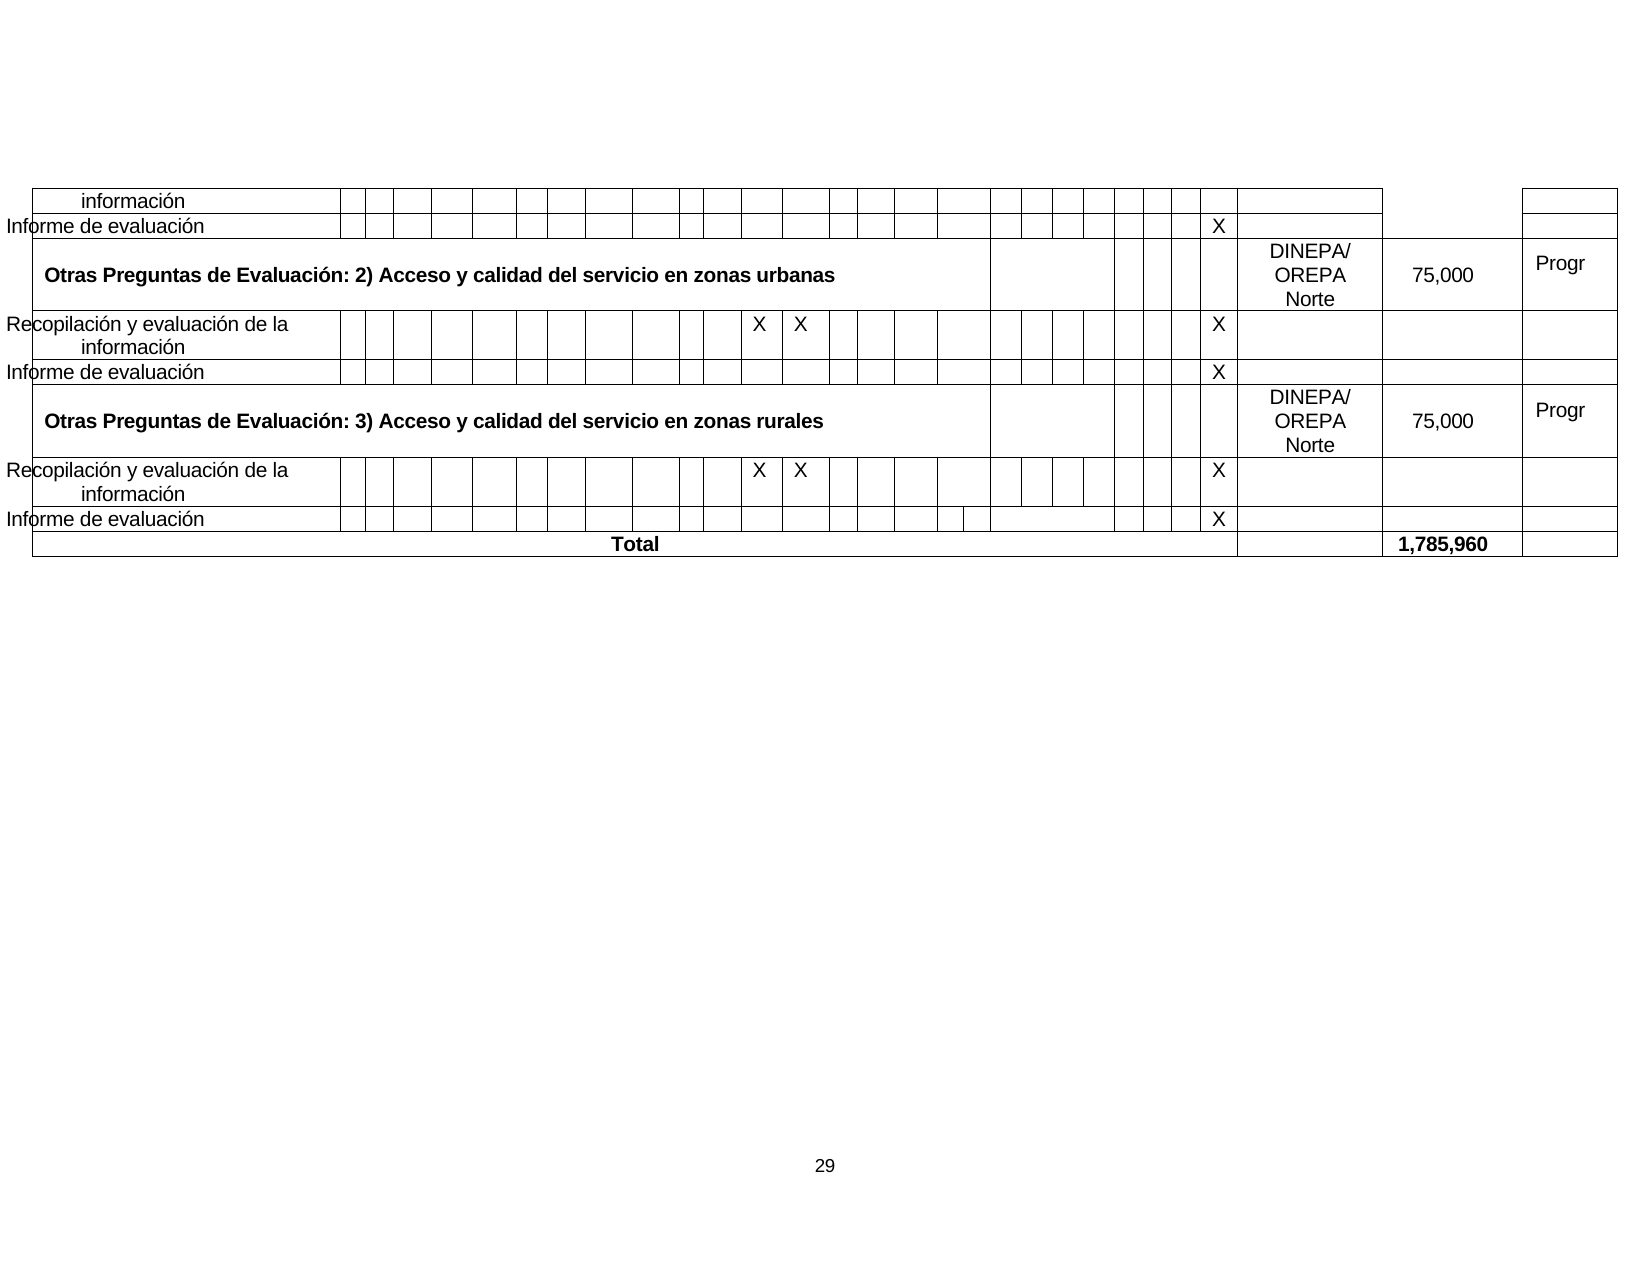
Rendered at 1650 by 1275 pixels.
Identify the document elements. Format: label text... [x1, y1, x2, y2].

table_cell [1022, 311, 1052, 359]
table_cell [1172, 507, 1200, 531]
table_cell [1115, 189, 1143, 212]
table_cell [680, 458, 703, 506]
table_cell [704, 214, 741, 237]
table_cell [517, 360, 547, 384]
table_cell [830, 360, 857, 384]
table_cell [548, 458, 585, 506]
table_cell [1201, 385, 1237, 457]
table_cell [1022, 458, 1052, 506]
table_cell [548, 360, 585, 384]
table_cell [548, 189, 585, 212]
table_cell [1383, 311, 1522, 359]
table_cell [1523, 507, 1617, 531]
table_cell [586, 189, 632, 212]
table_cell [366, 360, 393, 384]
table_cell [991, 360, 1021, 384]
table_cell [633, 311, 679, 359]
table_cell [704, 507, 741, 531]
table_cell [341, 458, 365, 506]
table_cell [895, 507, 937, 531]
table_cell [586, 458, 632, 506]
table_cell [394, 189, 431, 212]
table_cell [991, 311, 1021, 359]
table_cell [1172, 385, 1200, 457]
table_cell [1172, 239, 1200, 310]
table_cell [473, 360, 516, 384]
table_cell [1053, 458, 1083, 506]
table_cell [1238, 360, 1382, 384]
table_cell [858, 311, 894, 359]
table_cell [830, 311, 857, 359]
table_cell [830, 189, 857, 212]
table_cell [548, 311, 585, 359]
table_cell X [783, 189, 829, 212]
table_cell X [742, 458, 782, 506]
table_cell [1115, 239, 1143, 310]
table_cell [783, 360, 829, 384]
table_cell [895, 214, 937, 237]
table_cell [394, 360, 431, 384]
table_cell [33, 189, 340, 212]
table_cell [1022, 189, 1052, 212]
table_cell [1144, 458, 1171, 506]
table_cell [938, 189, 990, 212]
table_cell [341, 360, 365, 384]
table_cell [1084, 311, 1114, 359]
table_cell [473, 189, 516, 212]
table_cell [1238, 311, 1382, 359]
table_cell Informe de evaluación [33, 507, 340, 531]
table_cell [938, 507, 963, 531]
table_cell [895, 189, 937, 212]
table_cell [783, 214, 829, 237]
table_cell [1172, 360, 1200, 384]
table_cell [1053, 214, 1083, 237]
table_cell DINEPA/ OREPA Norte [1238, 239, 1382, 310]
table_cell [394, 507, 431, 531]
table_cell [1084, 360, 1114, 384]
table_cell [1172, 458, 1200, 506]
table_cell Recopilación y evaluación de la información [33, 311, 340, 359]
table_cell [1383, 507, 1522, 531]
table_cell [586, 507, 632, 531]
table_cell [830, 458, 857, 506]
table_cell [1144, 507, 1171, 531]
table_cell Programa [1523, 239, 1617, 310]
table_cell [366, 507, 393, 531]
table_cell X [1201, 189, 1237, 212]
table_cell [938, 458, 990, 506]
table_cell [366, 214, 393, 237]
table_cell [1523, 532, 1617, 556]
table_cell [1115, 507, 1143, 531]
table_cell [680, 507, 703, 531]
table_cell [1053, 311, 1083, 359]
table_cell 75,000 [1383, 239, 1522, 310]
table_cell [991, 214, 1021, 237]
table_cell [991, 189, 1021, 212]
table_cell [1115, 360, 1143, 384]
table_cell [830, 214, 857, 237]
table_cell [1523, 360, 1617, 384]
table_cell X [742, 311, 782, 359]
table_cell Recopilación y evaluación de la información [33, 458, 340, 506]
table_cell [858, 214, 894, 237]
table_cell [432, 360, 472, 384]
table_cell [938, 360, 990, 384]
table_cell [1523, 214, 1617, 237]
table_cell [1144, 385, 1171, 457]
table_cell [1238, 189, 1382, 212]
table_cell [964, 507, 990, 531]
table_cell [991, 385, 1114, 457]
table_cell X [1201, 360, 1237, 384]
table_cell [517, 458, 547, 506]
table_cell [1084, 189, 1114, 212]
table_cell 75,000 [1383, 385, 1522, 457]
table_cell [858, 360, 894, 384]
table_cell [548, 214, 585, 237]
table_cell X [1201, 458, 1237, 506]
table_cell [432, 214, 472, 237]
table_cell [1022, 360, 1052, 384]
table_cell [742, 360, 782, 384]
table_cell [1115, 385, 1143, 457]
table_cell [858, 507, 894, 531]
table_cell [633, 214, 679, 237]
table_cell [1523, 311, 1617, 359]
table_cell [1144, 360, 1171, 384]
table_cell [783, 507, 829, 531]
table_cell X [1201, 311, 1237, 359]
table_cell [1238, 507, 1382, 531]
table_cell [432, 458, 472, 506]
table_cell [895, 458, 937, 506]
table_cell [341, 311, 365, 359]
table_cell [394, 311, 431, 359]
table_cell [341, 507, 365, 531]
table_cell [1115, 311, 1143, 359]
table_cell [517, 214, 547, 237]
table_cell [704, 189, 741, 212]
table_cell X [783, 458, 829, 506]
table_cell [1238, 214, 1382, 237]
table_cell 1,785,960 [1383, 532, 1522, 556]
table_cell [1144, 311, 1171, 359]
table_cell [432, 507, 472, 531]
table_cell [704, 311, 741, 359]
table_cell [680, 189, 703, 212]
table_cell [1172, 311, 1200, 359]
table_cell Programa [1523, 385, 1617, 457]
table_cell [1523, 189, 1617, 212]
table_cell [742, 214, 782, 237]
table_cell [394, 214, 431, 237]
table_cell [1053, 189, 1083, 212]
table_cell [633, 360, 679, 384]
table_cell [830, 507, 857, 531]
table_cell [366, 189, 393, 212]
table_cell [895, 311, 937, 359]
table_cell [1172, 214, 1200, 237]
table_cell [1201, 239, 1237, 310]
table_cell [548, 507, 585, 531]
table_cell [633, 458, 679, 506]
table_cell [633, 507, 679, 531]
table_cell [1523, 458, 1617, 506]
table_cell [366, 311, 393, 359]
table_cell [938, 311, 990, 359]
table_cell Total [33, 532, 1237, 556]
table_cell [473, 458, 516, 506]
table_cell [680, 311, 703, 359]
table_cell [1383, 360, 1522, 384]
table_cell [1144, 239, 1171, 310]
table_cell [586, 311, 632, 359]
table_cell [586, 360, 632, 384]
table_cell Otras Preguntas de Evaluación: 3) Acceso y calidad del servicio en zonas rurales [33, 385, 990, 457]
table_cell [1383, 458, 1522, 506]
table_cell [586, 214, 632, 237]
table_cell [473, 507, 516, 531]
table_cell [517, 507, 547, 531]
table_cell Informe de evaluación [33, 360, 340, 384]
table_cell [1172, 189, 1200, 212]
table_cell [341, 214, 365, 237]
table_cell X [742, 189, 782, 212]
table_cell [394, 458, 431, 506]
table_cell [366, 458, 393, 506]
table_cell [1115, 214, 1143, 237]
table_cell [517, 311, 547, 359]
table_cell [633, 189, 679, 212]
table_cell DINEPA/ OREPA Norte [1238, 385, 1382, 457]
table_cell [1115, 458, 1143, 506]
table_cell [1144, 189, 1171, 212]
table_cell [938, 214, 990, 237]
table_cell [1053, 360, 1083, 384]
table_cell X [1201, 507, 1237, 531]
table_cell Informe de evaluación [33, 214, 340, 237]
table_cell X [783, 311, 829, 359]
table_cell [991, 239, 1114, 310]
table_cell Otras Preguntas de Evaluación: 2) Acceso y calidad del servicio en zonas urbanas [33, 239, 990, 310]
table_cell [1144, 214, 1171, 237]
table_cell [1084, 214, 1114, 237]
table_cell [704, 360, 741, 384]
table_cell [991, 507, 1114, 531]
table_cell [1084, 458, 1114, 506]
table_cell [680, 360, 703, 384]
table_cell [895, 360, 937, 384]
table_cell [858, 458, 894, 506]
table_cell [341, 189, 365, 212]
table_cell [680, 214, 703, 237]
table_cell [1238, 532, 1382, 556]
table_cell X [1201, 214, 1237, 237]
table_cell [991, 458, 1021, 506]
table_cell [473, 311, 516, 359]
table_cell [742, 507, 782, 531]
table_cell [1022, 214, 1052, 237]
table_cell [1238, 458, 1382, 506]
table_cell [473, 214, 516, 237]
table_cell [858, 189, 894, 212]
table_cell [432, 311, 472, 359]
table_cell [432, 189, 472, 212]
table_cell [517, 189, 547, 212]
table_cell [704, 458, 741, 506]
